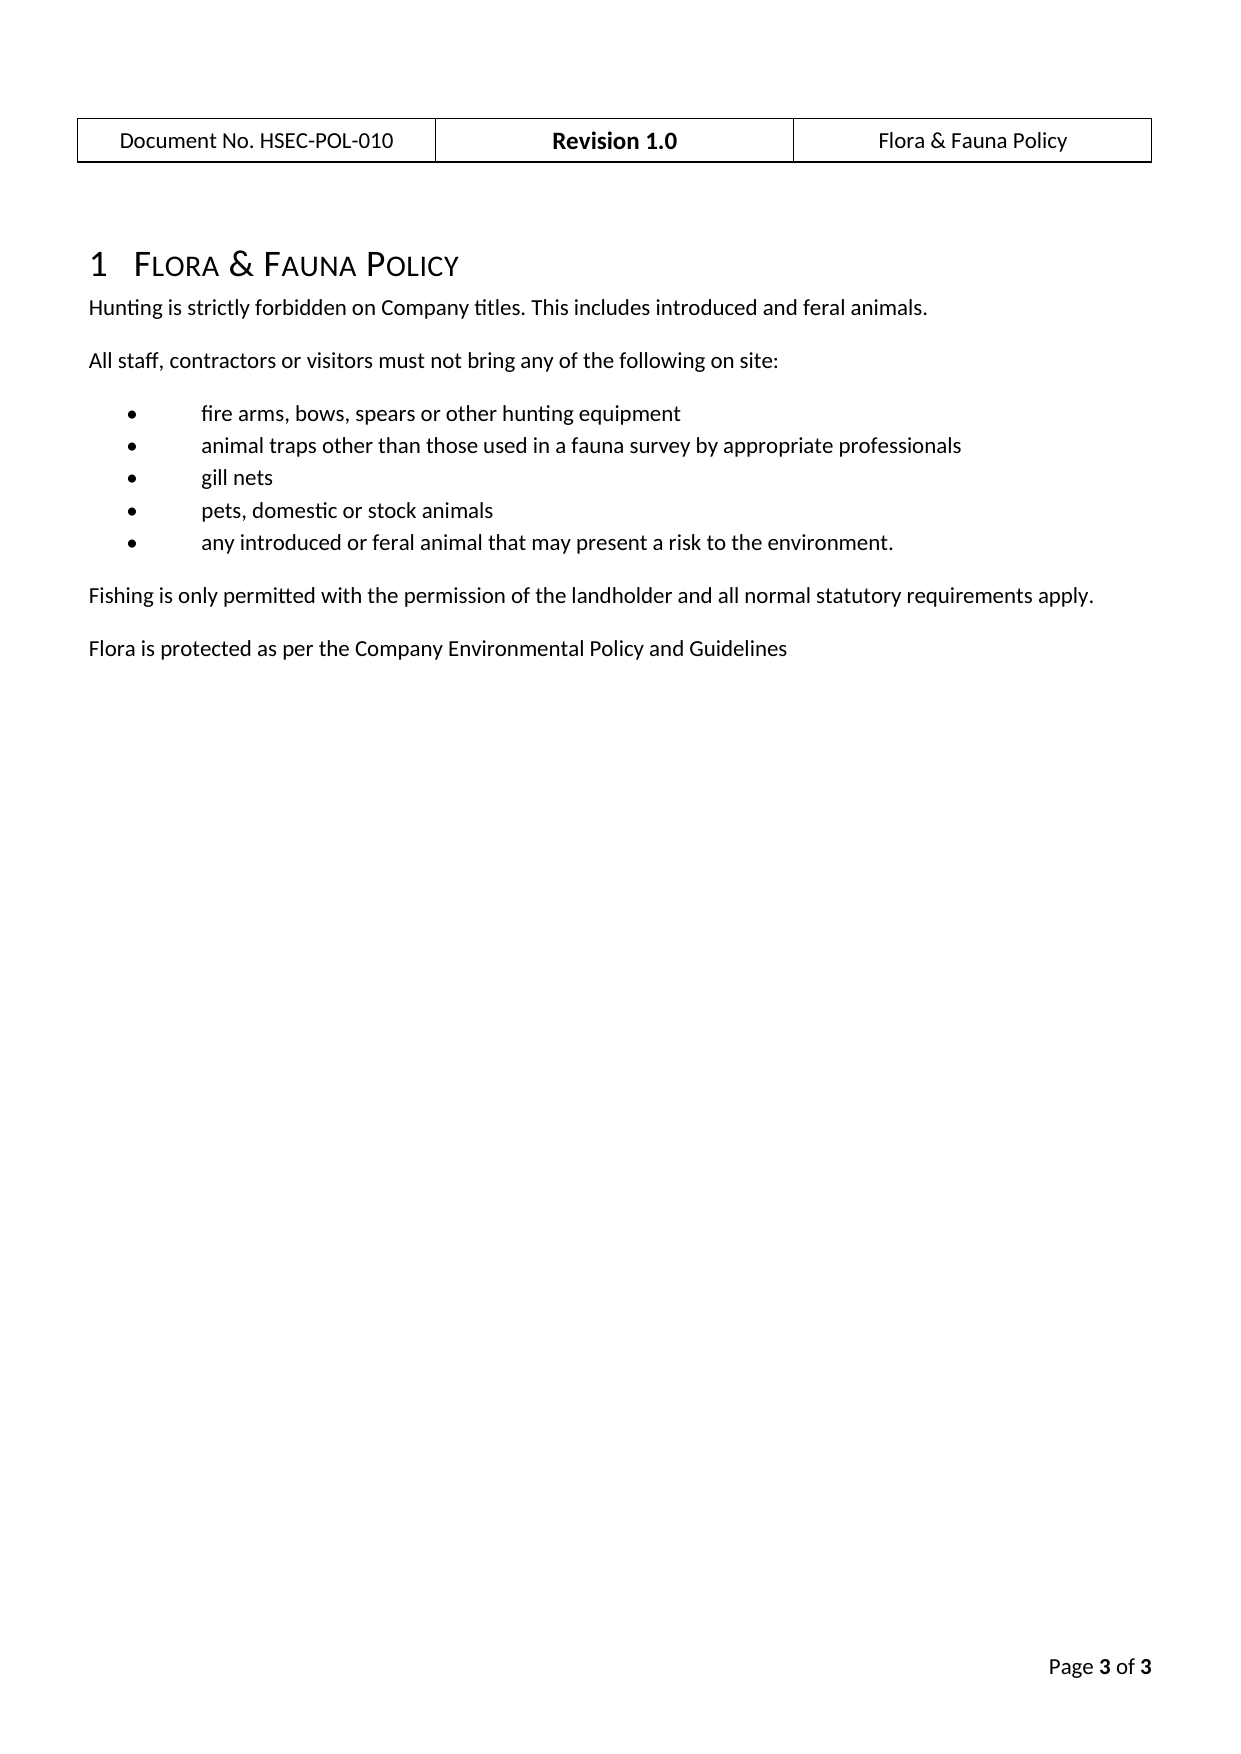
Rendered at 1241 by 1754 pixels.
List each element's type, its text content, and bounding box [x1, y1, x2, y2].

list gill nets [126, 463, 1152, 492]
text All staff, contractors or visitors must not bring any of the following on site: [89, 346, 1152, 374]
list any introduced or feral animal that may present a risk to the environment. [126, 528, 1152, 556]
text Flora is protected as per the Company Environmental Policy and Guidelines [89, 634, 1152, 662]
list animal traps other than those used in a fauna survey by appropriate professionals [126, 431, 1152, 459]
text Hunting is strictly forbidden on Company titles. This includes introduced and feral animals. [89, 293, 1152, 321]
subtitle Flora & Fauna Policy [89, 240, 1152, 286]
list pets, domestic or stock animals [126, 496, 1152, 524]
text Fishing is only permitted with the permission of the landholder and all normal statutory requirements apply. [89, 581, 1152, 609]
list fire arms, bows, spears or other hunting equipment [126, 399, 1152, 427]
